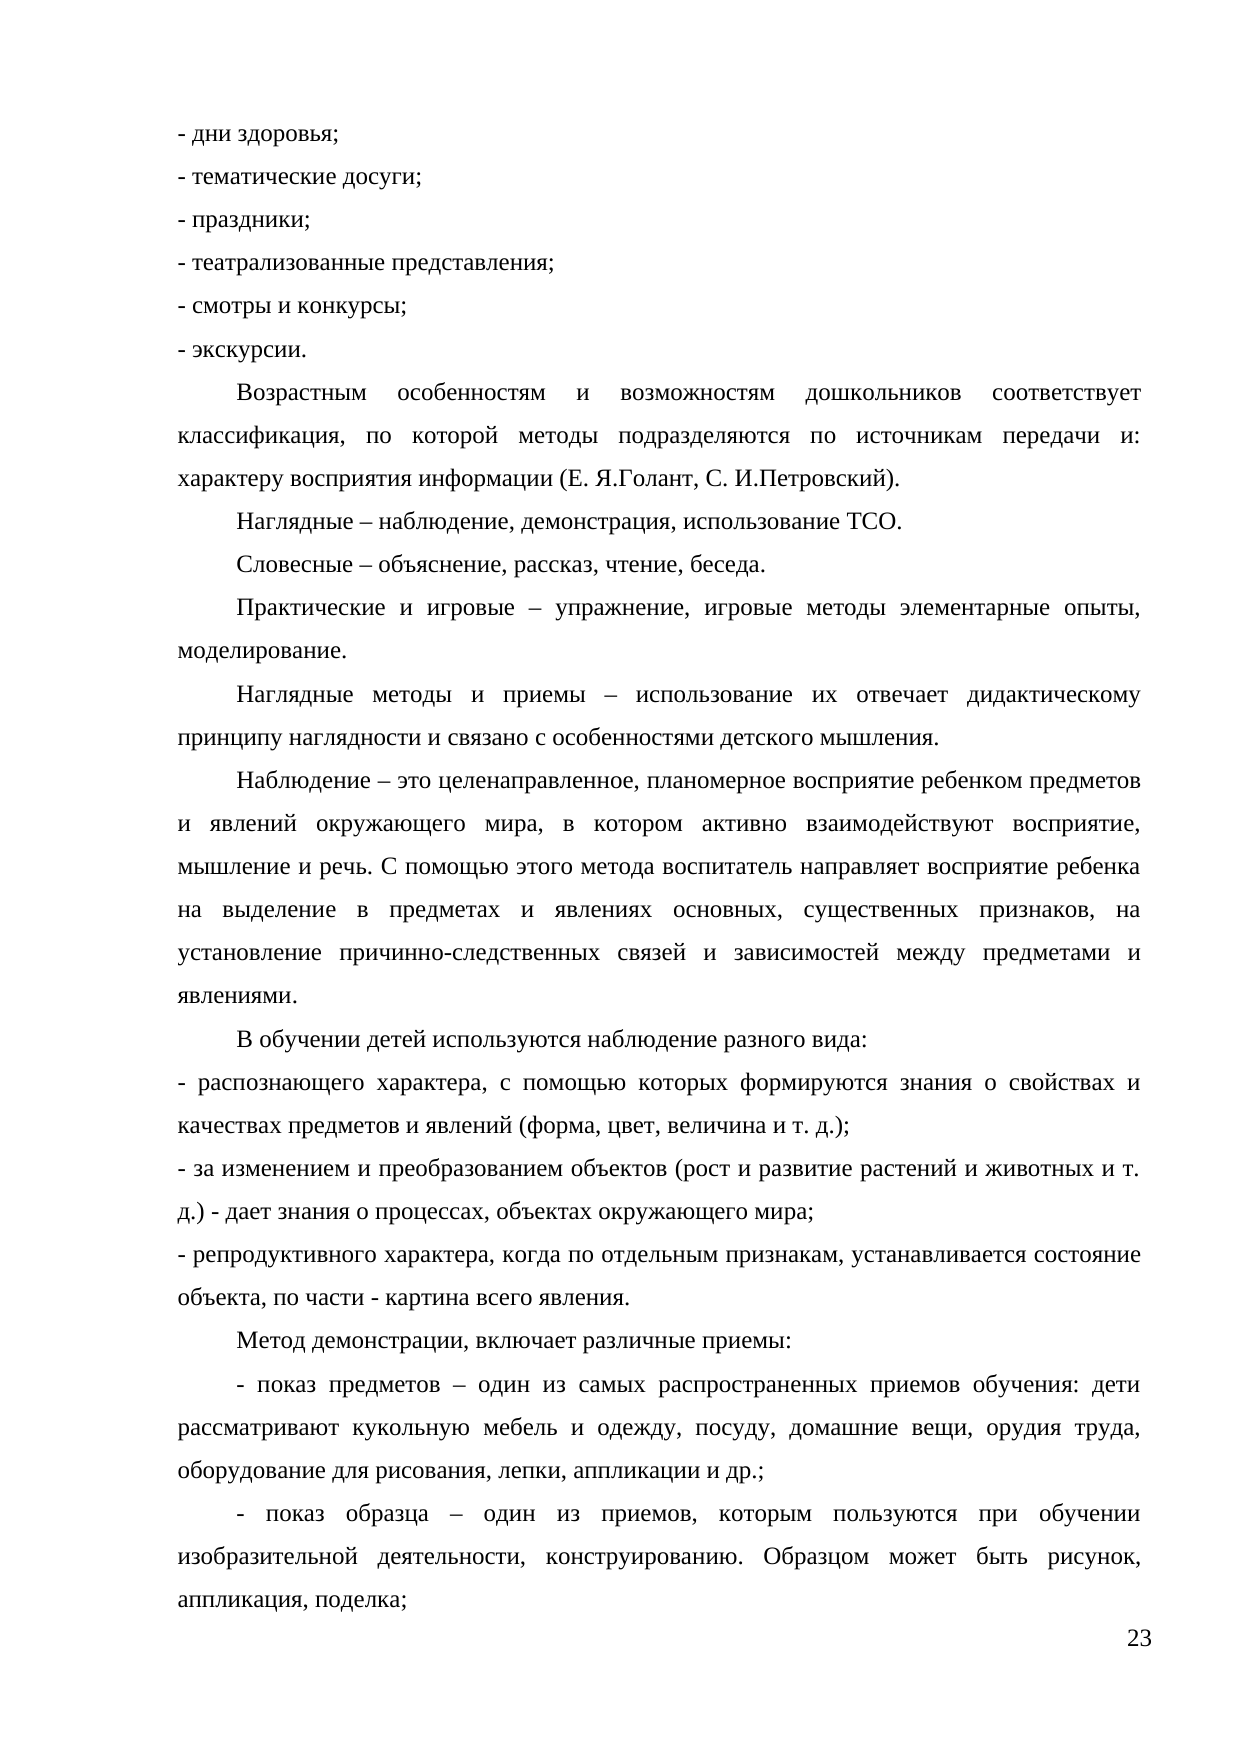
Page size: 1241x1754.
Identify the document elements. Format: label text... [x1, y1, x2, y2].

text - показ предметов – один из самых распространенных приемов обучения: дети рассматривают кукольную мебель и одежду, посуду, домашние вещи, орудия труда, оборудование для рисования, лепки, аппликации и др.; [177, 1369, 1142, 1484]
text Метод демонстрации, включает различные приемы: [177, 1326, 1142, 1354]
text Наглядные – наблюдение, демонстрация, использование ТСО. [177, 506, 1142, 535]
text - репродуктивного характера, когда по отдельным признакам, устанавливается состояние объекта, по части - картина всего явления. [177, 1239, 1142, 1311]
text В обучении детей используются наблюдение разного вида: [177, 1024, 1142, 1052]
text - экскурсии. [177, 334, 1142, 362]
text - распознающего характера, с помощью которых формируются знания о свойствах и качествах предметов и явлений (форма, цвет, величина и т. д.); [177, 1067, 1142, 1139]
text - за изменением и преобразованием объектов (рост и развитие растений и животных и т. д.) - дает знания о процессах, объектах окружающего мира; [177, 1153, 1142, 1225]
text - показ образца – один из приемов, которым пользуются при обучении изобразительной деятельности, конструированию. Образцом может быть рисунок, аппликация, поделка; [177, 1498, 1142, 1613]
text - смотры и конкурсы; [177, 291, 1142, 319]
text Наблюдение – это целенаправленное, планомерное восприятие ребенком предметов и явлений окружающего мира, в котором активно взаимодействуют восприятие, мышление и речь. С помощью этого метода воспитатель направляет восприятие ребенка на выделение в предметах и явлениях основных, существенных признаков, на установление причинно-следственных связей и зависимостей между предметами и явлениями. [177, 765, 1142, 1009]
text - театрализованные представления; [177, 247, 1142, 276]
text Практические и игровые – упражнение, игровые методы элементарные опыты, моделирование. [177, 592, 1142, 664]
text Наглядные методы и приемы – использование их отвечает дидактическому принципу наглядности и связано с особенностями детского мышления. [177, 679, 1142, 751]
text - праздники; [177, 204, 1142, 233]
text Возрастным особенностям и возможностям дошкольников соответствует классификация, по которой методы подразделяются по источникам передачи и: характеру восприятия информации (Е. Я.Голант, С. И.Петровский). [177, 377, 1142, 492]
text Словесные – объяснение, рассказ, чтение, беседа. [177, 549, 1142, 578]
text - дни здоровья; [177, 118, 1142, 147]
text - тематические досуги; [177, 161, 1142, 190]
